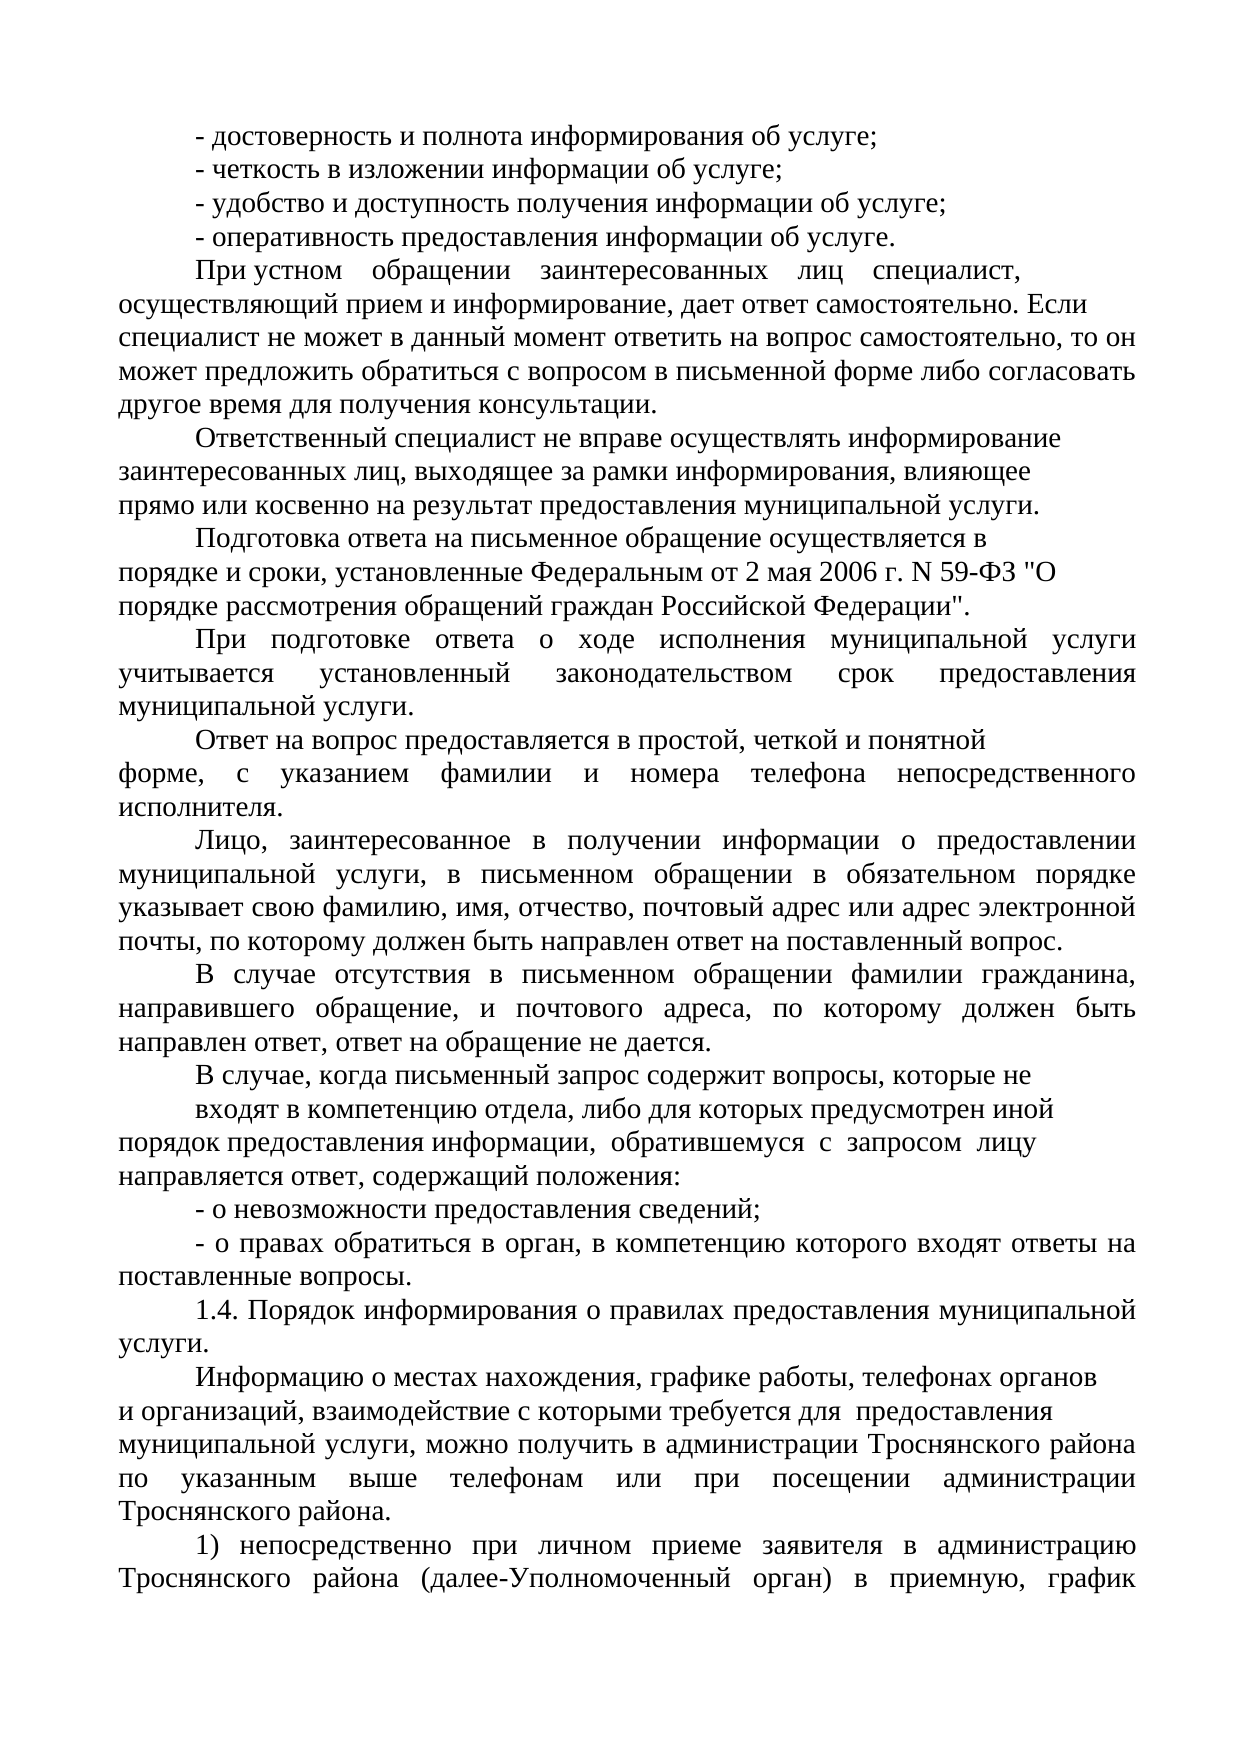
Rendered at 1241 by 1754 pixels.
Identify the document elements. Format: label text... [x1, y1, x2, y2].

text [118, 1527, 1137, 1594]
text прямо или косвенно на результат предоставления муниципальной услуги. [118, 487, 1137, 521]
text - оперативность предоставления информации об услуге. [118, 219, 1137, 252]
text входят в компетенцию отдела, либо для которых предусмотрен иной [118, 1091, 1137, 1124]
text Лицо, заинтересованное в получении информации о предоставлении муниципальной услуги, в письменном обращении в обязательном порядке указывает свою фамилию, имя, отчество, почтовый адрес или адрес электронной почты, по которому должен быть направлен ответ на поставленный вопрос. [118, 822, 1137, 957]
text При устном обращении заинтересованных лиц специалист, [118, 252, 1137, 286]
text - четкость в изложении информации об услуге; [118, 152, 1137, 185]
text Информацию о местах нахождения, графике работы, телефонах органов [118, 1359, 1137, 1393]
text - о невозможности предоставления сведений; [118, 1191, 1137, 1225]
text 1.4. Порядок информирования о правилах предоставления муниципальной услуги. [118, 1292, 1137, 1359]
text направляется ответ, содержащий положения: [118, 1158, 1137, 1191]
text Подготовка ответа на письменное обращение осуществляется в [118, 521, 1137, 554]
text специалист не может в данный момент ответить на вопрос самостоятельно, то он может предложить обратиться с вопросом в письменной форме либо согласовать другое время для получения консультации. [118, 319, 1137, 420]
text осуществляющий прием и информирование, дает ответ самостоятельно. Если [118, 286, 1137, 319]
text - о правах обратиться в орган, в компетенцию которого входят ответы на поставленные вопросы. [118, 1225, 1137, 1292]
text В случае отсутствия в письменном обращении фамилии гражданина, направившего обращение, и почтового адреса, по которому должен быть направлен ответ, ответ на обращение не дается. [118, 957, 1137, 1057]
text заинтересованных лиц, выходящее за рамки информирования, влияющее [118, 453, 1137, 487]
text порядке рассмотрения обращений граждан Российской Федерации". [118, 588, 1137, 621]
text В случае, когда письменный запрос содержит вопросы, которые не [118, 1057, 1137, 1091]
text Ответ на вопрос предоставляется в простой, четкой и понятной [118, 722, 1137, 755]
text и организаций, взаимодействие с которыми требуется для предоставления [118, 1393, 1137, 1426]
text порядок предоставления информации, обратившемуся с запросом лицу [118, 1124, 1137, 1158]
text При подготовке ответа о ходе исполнения муниципальной услуги учитывается установленный законодательством срок предоставления муниципальной услуги. [118, 621, 1137, 722]
text форме, с указанием фамилии и номера телефона непосредственного исполнителя. [118, 755, 1137, 822]
text Ответственный специалист не вправе осуществлять информирование [118, 420, 1137, 453]
text - достоверность и полнота информирования об услуге; [118, 118, 1137, 152]
text муниципальной услуги, можно получить в администрации Троснянского района по указанным выше телефонам или при посещении администрации Троснянского района. [118, 1426, 1137, 1527]
text - удобство и доступность получения информации об услуге; [118, 185, 1137, 219]
text порядке и сроки, установленные Федеральным от 2 мая 2006 г. N 59-ФЗ "О [118, 554, 1137, 588]
